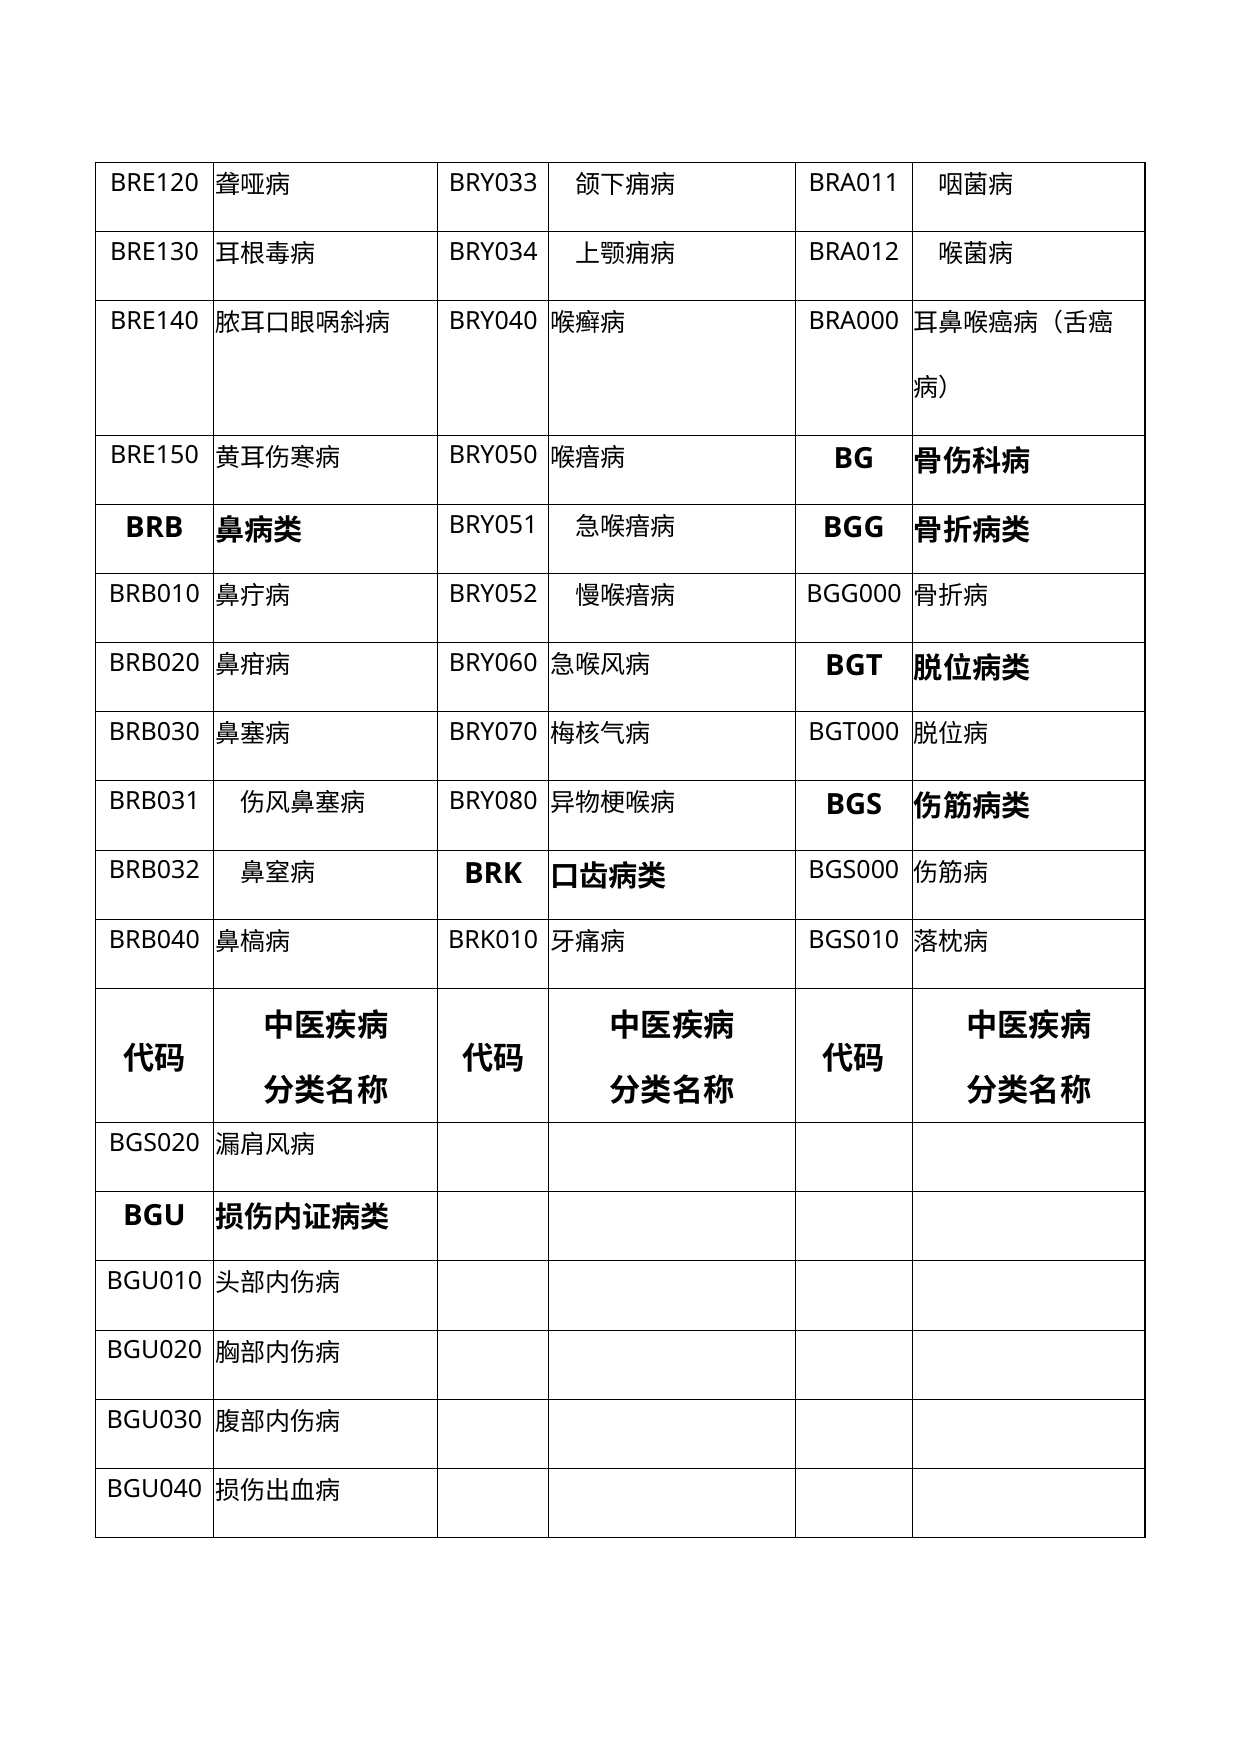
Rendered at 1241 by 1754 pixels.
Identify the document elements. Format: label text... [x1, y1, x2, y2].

table_cell BRY051 [438, 505, 548, 573]
table_cell BRE150 [96, 436, 213, 504]
table_cell [438, 1192, 548, 1260]
table_cell BRB040 [96, 920, 213, 988]
table_cell 口齿病类 [549, 851, 795, 919]
table_cell [438, 1469, 548, 1537]
table_cell 腹部内伤病 [214, 1400, 437, 1468]
table_cell BRE140 [96, 301, 213, 434]
table_cell 骨折病 [913, 574, 1144, 642]
table_cell BGU030 [96, 1400, 213, 1468]
table_cell [549, 1192, 795, 1260]
table_cell 喉瘖病 [549, 436, 795, 504]
table_cell 脱位病类 [913, 643, 1144, 711]
table_cell 咽菌病 [913, 163, 1144, 231]
table_cell BRY040 [438, 301, 548, 434]
table_cell 伤风鼻塞病 [214, 781, 437, 849]
table_cell BGS [796, 781, 912, 849]
table_cell BRB031 [96, 781, 213, 849]
table_cell 牙痛病 [549, 920, 795, 988]
table_cell [796, 1192, 912, 1260]
table_cell 代码 [438, 989, 548, 1122]
table_cell 鼻疔病 [214, 574, 437, 642]
table_cell 上颚痈病 [549, 232, 795, 300]
table_cell BGT000 [796, 712, 912, 780]
table_cell BRB010 [96, 574, 213, 642]
table_cell 损伤出血病 [214, 1469, 437, 1537]
table_cell 胸部内伤病 [214, 1331, 437, 1399]
table_cell [549, 1261, 795, 1329]
table_cell [549, 1331, 795, 1399]
table_cell BGT [796, 643, 912, 711]
table_cell BRB020 [96, 643, 213, 711]
table_cell 头部内伤病 [214, 1261, 437, 1329]
table_cell [438, 1261, 548, 1329]
table_cell 代码 [96, 989, 213, 1122]
table_cell BRY050 [438, 436, 548, 504]
table_cell BRE120 [96, 163, 213, 231]
table_cell [438, 1123, 548, 1191]
table_cell 漏肩风病 [214, 1123, 437, 1191]
table_cell BRB [96, 505, 213, 573]
table_cell [913, 1400, 1144, 1468]
table_cell [913, 1192, 1144, 1260]
table_cell 骨折病类 [913, 505, 1144, 573]
table_cell BRA011 [796, 163, 912, 231]
table_cell 脓耳口眼㖞斜病 [214, 301, 437, 434]
table_cell BRE130 [96, 232, 213, 300]
table_cell 伤筋病 [913, 851, 1144, 919]
table_cell BGU020 [96, 1331, 213, 1399]
table_cell [796, 1123, 912, 1191]
table_cell [549, 1400, 795, 1468]
table_cell 耳根毒病 [214, 232, 437, 300]
table_cell [796, 1331, 912, 1399]
table_cell BRY034 [438, 232, 548, 300]
table_cell BRA012 [796, 232, 912, 300]
table_cell BRA000 [796, 301, 912, 434]
table_cell 伤筋病类 [913, 781, 1144, 849]
table_cell BGU [96, 1192, 213, 1260]
table_cell BRK [438, 851, 548, 919]
table_cell BGU010 [96, 1261, 213, 1329]
table_cell BGS010 [796, 920, 912, 988]
table_cell 颌下痈病 [549, 163, 795, 231]
table_cell [796, 1261, 912, 1329]
table_cell [796, 1469, 912, 1537]
table_cell BRY052 [438, 574, 548, 642]
table_cell 耳鼻喉癌病（舌癌病） [913, 301, 1144, 434]
table_cell BG [796, 436, 912, 504]
table_cell 中医疾病 分类名称 [913, 989, 1144, 1122]
table_cell BGU040 [96, 1469, 213, 1537]
table_cell 损伤内证病类 [214, 1192, 437, 1260]
table_cell BRB030 [96, 712, 213, 780]
table_cell [913, 1123, 1144, 1191]
table_cell 代码 [796, 989, 912, 1122]
table_cell 鼻病类 [214, 505, 437, 573]
table_cell [438, 1400, 548, 1468]
table_cell BRY070 [438, 712, 548, 780]
table_cell BRY080 [438, 781, 548, 849]
table_cell BRK010 [438, 920, 548, 988]
table_cell BRB032 [96, 851, 213, 919]
table_cell 落枕病 [913, 920, 1144, 988]
table_cell BGS020 [96, 1123, 213, 1191]
table_cell [549, 1469, 795, 1537]
table_cell BRY060 [438, 643, 548, 711]
table_cell [549, 1123, 795, 1191]
table_cell 梅核气病 [549, 712, 795, 780]
table_cell 鼻槁病 [214, 920, 437, 988]
table_cell [913, 1469, 1144, 1537]
table_cell 鼻塞病 [214, 712, 437, 780]
table_cell 中医疾病 分类名称 [549, 989, 795, 1122]
table_cell [438, 1331, 548, 1399]
table_cell BGS000 [796, 851, 912, 919]
table_cell 脱位病 [913, 712, 1144, 780]
table_cell 中医疾病 分类名称 [214, 989, 437, 1122]
table_cell 慢喉瘖病 [549, 574, 795, 642]
table_cell 聋哑病 [214, 163, 437, 231]
table_cell 异物梗喉病 [549, 781, 795, 849]
table_cell 急喉风病 [549, 643, 795, 711]
table_cell BRY033 [438, 163, 548, 231]
table_cell 黄耳伤寒病 [214, 436, 437, 504]
table_cell BGG [796, 505, 912, 573]
table_cell BGG000 [796, 574, 912, 642]
table_cell 喉菌病 [913, 232, 1144, 300]
table_cell [796, 1400, 912, 1468]
table_cell 急喉瘖病 [549, 505, 795, 573]
table_cell 喉癣病 [549, 301, 795, 434]
table_cell 鼻窒病 [214, 851, 437, 919]
table_cell 鼻疳病 [214, 643, 437, 711]
table_cell [913, 1331, 1144, 1399]
table_cell 骨伤科病 [913, 436, 1144, 504]
table_cell [913, 1261, 1144, 1329]
